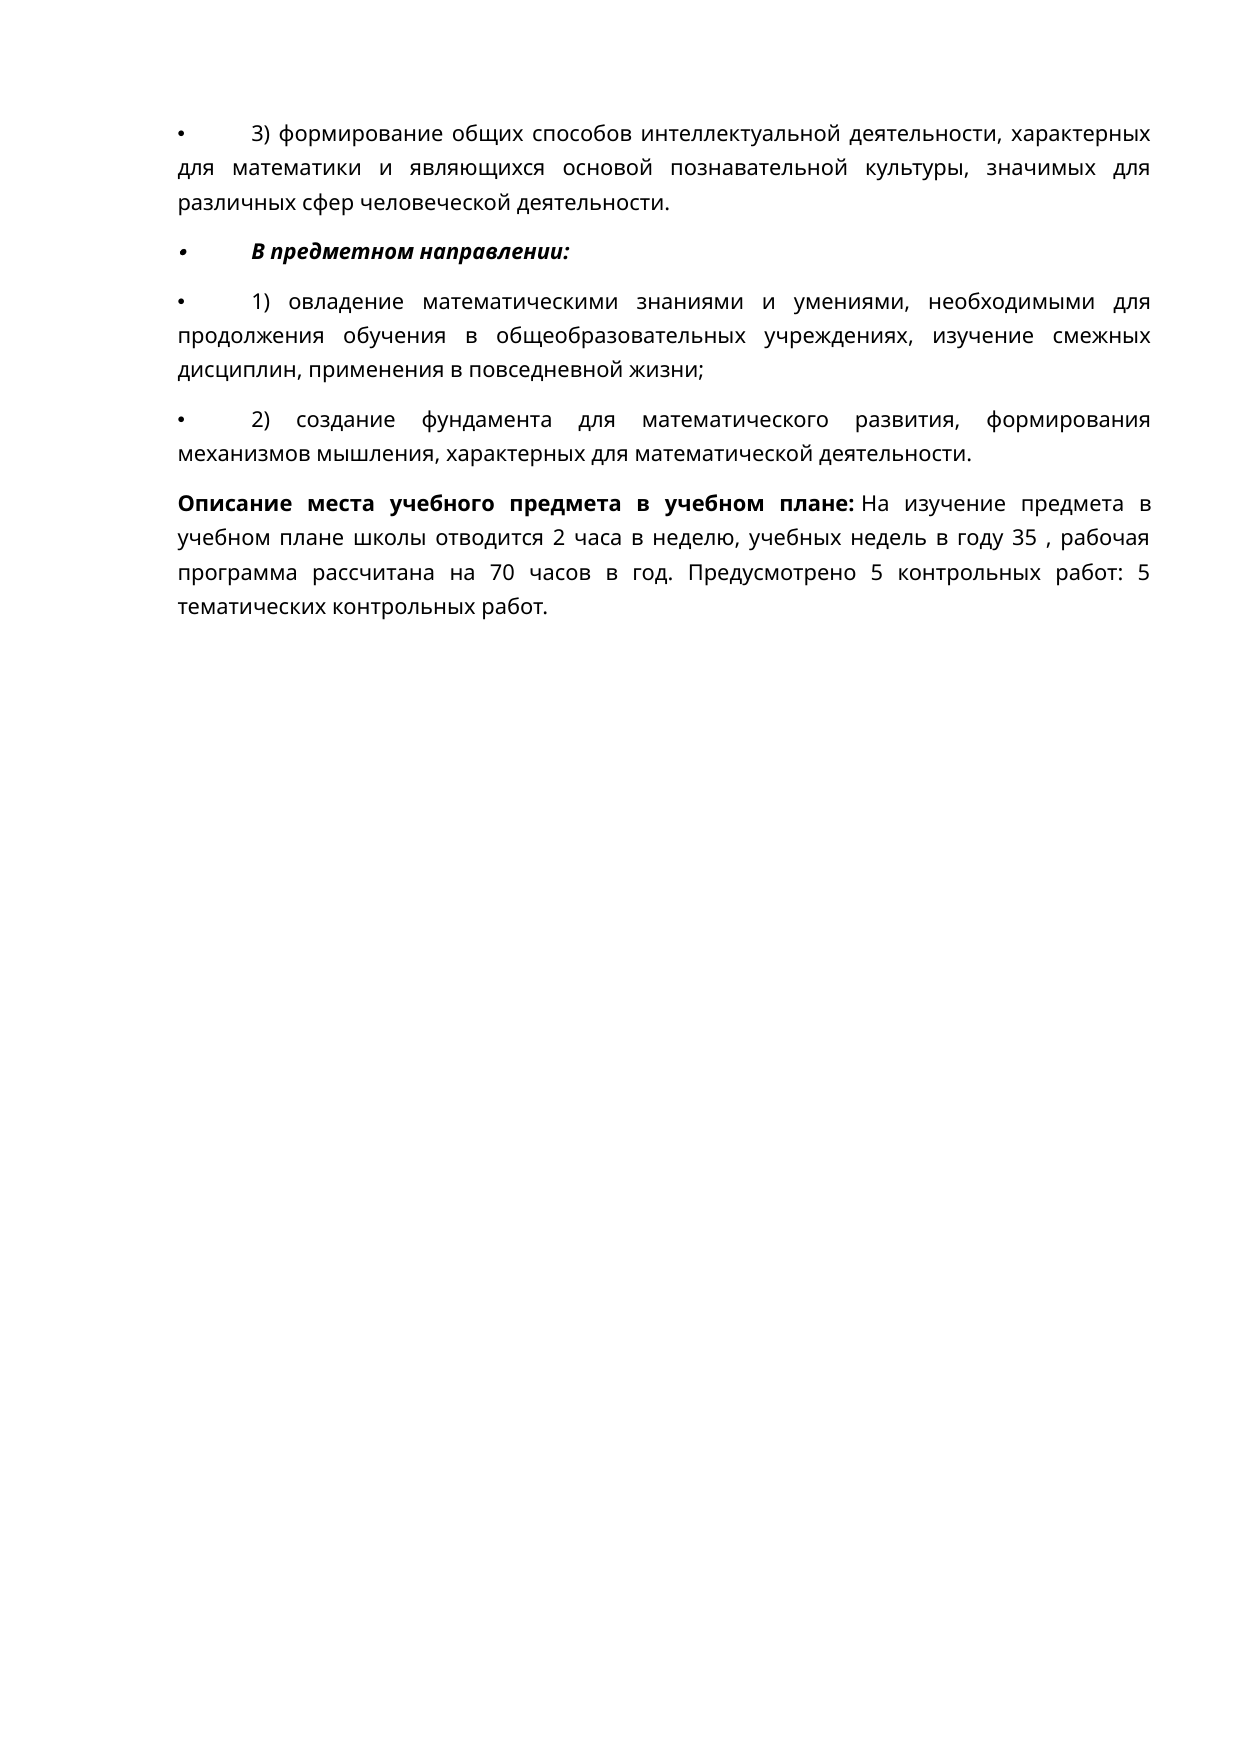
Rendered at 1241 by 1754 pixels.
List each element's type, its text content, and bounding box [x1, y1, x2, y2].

list 1) овладение математическими знаниями и умениями, необходимыми для продолжения обучения в общеобразовательных учреждениях, изучение смежных дисциплин, применения в повседневной жизни; [177, 286, 1152, 384]
list В предметном направлении: [177, 236, 1152, 266]
text Описание места учебного предмета в учебном плане: На изучение предмета в учебном плане школы отводится 2 часа в неделю, учебных недель в году 35 , рабочая программа рассчитана на 70 часов в год. Предусмотрено 5 контрольных работ: 5 тематических контрольных работ. [177, 488, 1152, 620]
list 3) формирование общих способов интеллектуальной деятельности, характерных для математики и являющихся основой познавательной культуры, значимых для различных сфер человеческой деятельности. [177, 118, 1152, 216]
list 2) создание фундамента для математического развития, формирования механизмов мышления, характерных для математической деятельности. [177, 404, 1152, 468]
